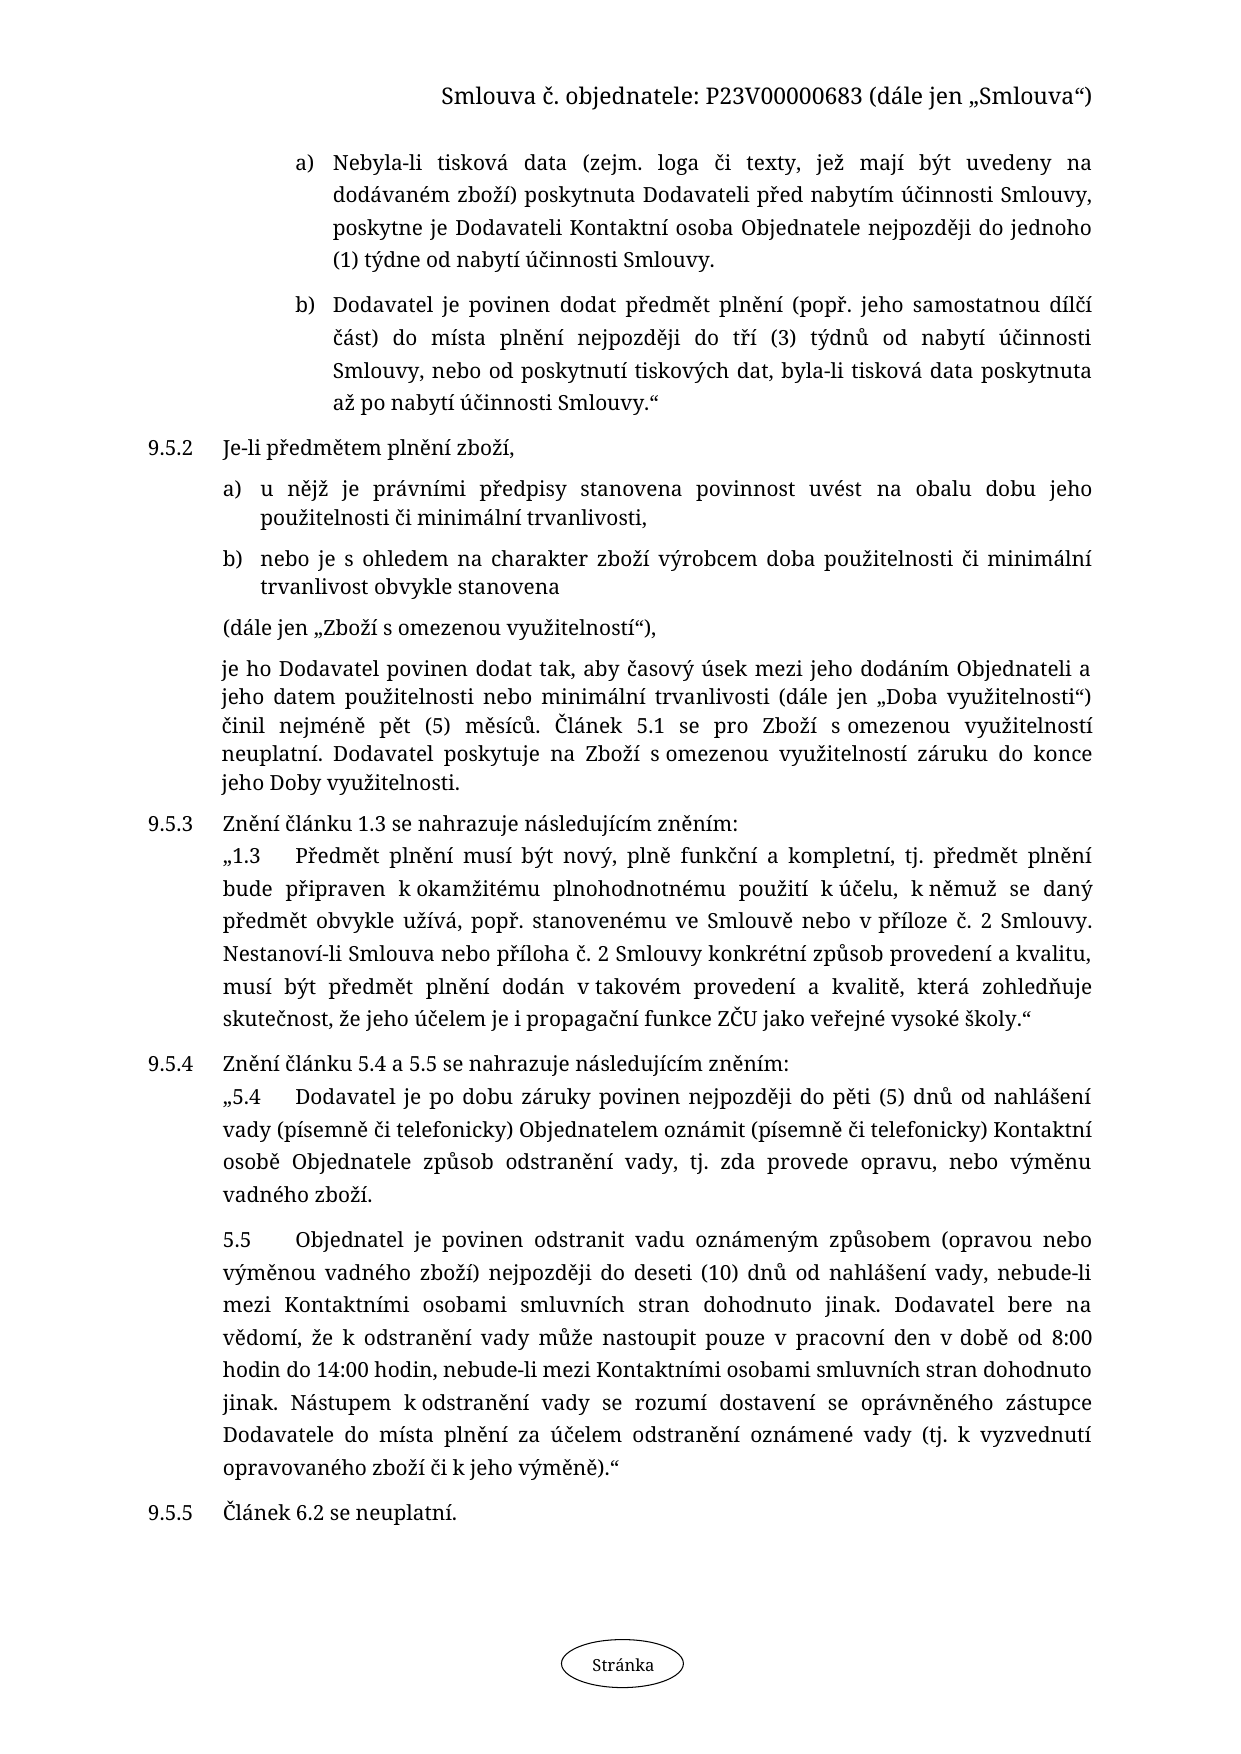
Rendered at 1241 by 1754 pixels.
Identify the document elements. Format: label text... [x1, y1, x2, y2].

list u nějž je právními předpisy stanovena povinnost uvést na obalu dobu jeho použitelnosti či minimální trvanlivosti, [223, 474, 1093, 531]
list Dodavatel je povinen dodat předmět plnění (popř. jeho samostatnou dílčí část) do místa plnění nejpozději do tří (3) týdnů od nabytí účinnosti Smlouvy, nebo od poskytnutí tiskových dat, byla-li tisková data poskytnuta až po nabytí účinnosti Smlouvy.“ [295, 291, 1093, 417]
list nebo je s ohledem na charakter zboží výrobcem doba použitelnosti či minimální trvanlivost obvykle stanovena [223, 544, 1093, 601]
list „5.4 Dodavatel je po dobu záruky povinen nejpozději do pěti (5) dnů od nahlášení vady (písemně či telefonicky) Objednatelem oznámit (písemně či telefonicky) Kontaktní osobě Objednatele způsob odstranění vady, tj. zda provede opravu, nebo výměnu vadného zboží. [223, 1082, 1093, 1208]
list Znění článku 1.3 se nahrazuje následujícím zněním: [148, 809, 1093, 837]
text je ho Dodavatel povinen dodat tak, aby časový úsek mezi jeho dodáním Objednateli a jeho datem použitelnosti nebo minimální trvanlivosti (dále jen „Doba využitelnosti“) činil nejméně pět (5) měsíců. Článek 5.1 se pro Zboží s omezenou využitelností neuplatní. Dodavatel poskytuje na Zboží s omezenou využitelností záruku do konce jeho Doby využitelnosti. [221, 654, 1093, 796]
list Je-li předmětem plnění zboží, [148, 433, 1093, 462]
list 5.5 Objednatel je povinen odstranit vadu oznámeným způsobem (opravou nebo výměnou vadného zboží) nejpozději do deseti (10) dnů od nahlášení vady, nebude-li mezi Kontaktními osobami smluvních stran dohodnuto jinak. Dodavatel bere na vědomí, že k odstranění vady může nastoupit pouze v pracovní den v době od 8:00 hodin do 14:00 hodin, nebude-li mezi Kontaktními osobami smluvních stran dohodnuto jinak. Nástupem k odstranění vady se rozumí dostavení se oprávněného zástupce Dodavatele do místa plnění za účelem odstranění oznámené vady (tj. k vyzvednutí opravovaného zboží či k jeho výměně).“ [223, 1225, 1093, 1482]
list „1.3 Předmět plnění musí být nový, plně funkční a kompletní, tj. předmět plnění bude připraven k okamžitému plnohodnotnému použití k účelu, k němuž se daný předmět obvykle užívá, popř. stanovenému ve Smlouvě nebo v příloze č. 2 Smlouvy. Nestanoví-li Smlouva nebo příloha č. 2 Smlouvy konkrétní způsob provedení a kvalitu, musí být předmět plnění dodán v takovém provedení a kvalitě, která zohledňuje skutečnost, že jeho účelem je i propagační funkce ZČU jako veřejné vysoké školy.“ [223, 841, 1093, 1033]
list Nebyla-li tisková data (zejm. loga či texty, jež mají být uvedeny na dodávaném zboží) poskytnuta Dodavateli před nabytím účinnosti Smlouvy, poskytne je Dodavateli Kontaktní osoba Objednatele nejpozději do jednoho (1) týdne od nabytí účinnosti Smlouvy. [295, 148, 1093, 274]
text (dále jen „Zboží s omezenou využitelností“), [223, 613, 1093, 642]
list Znění článku 5.4 a 5.5 se nahrazuje následujícím zněním: [148, 1049, 1093, 1078]
list Článek 6.2 se neuplatní. [148, 1498, 1093, 1527]
